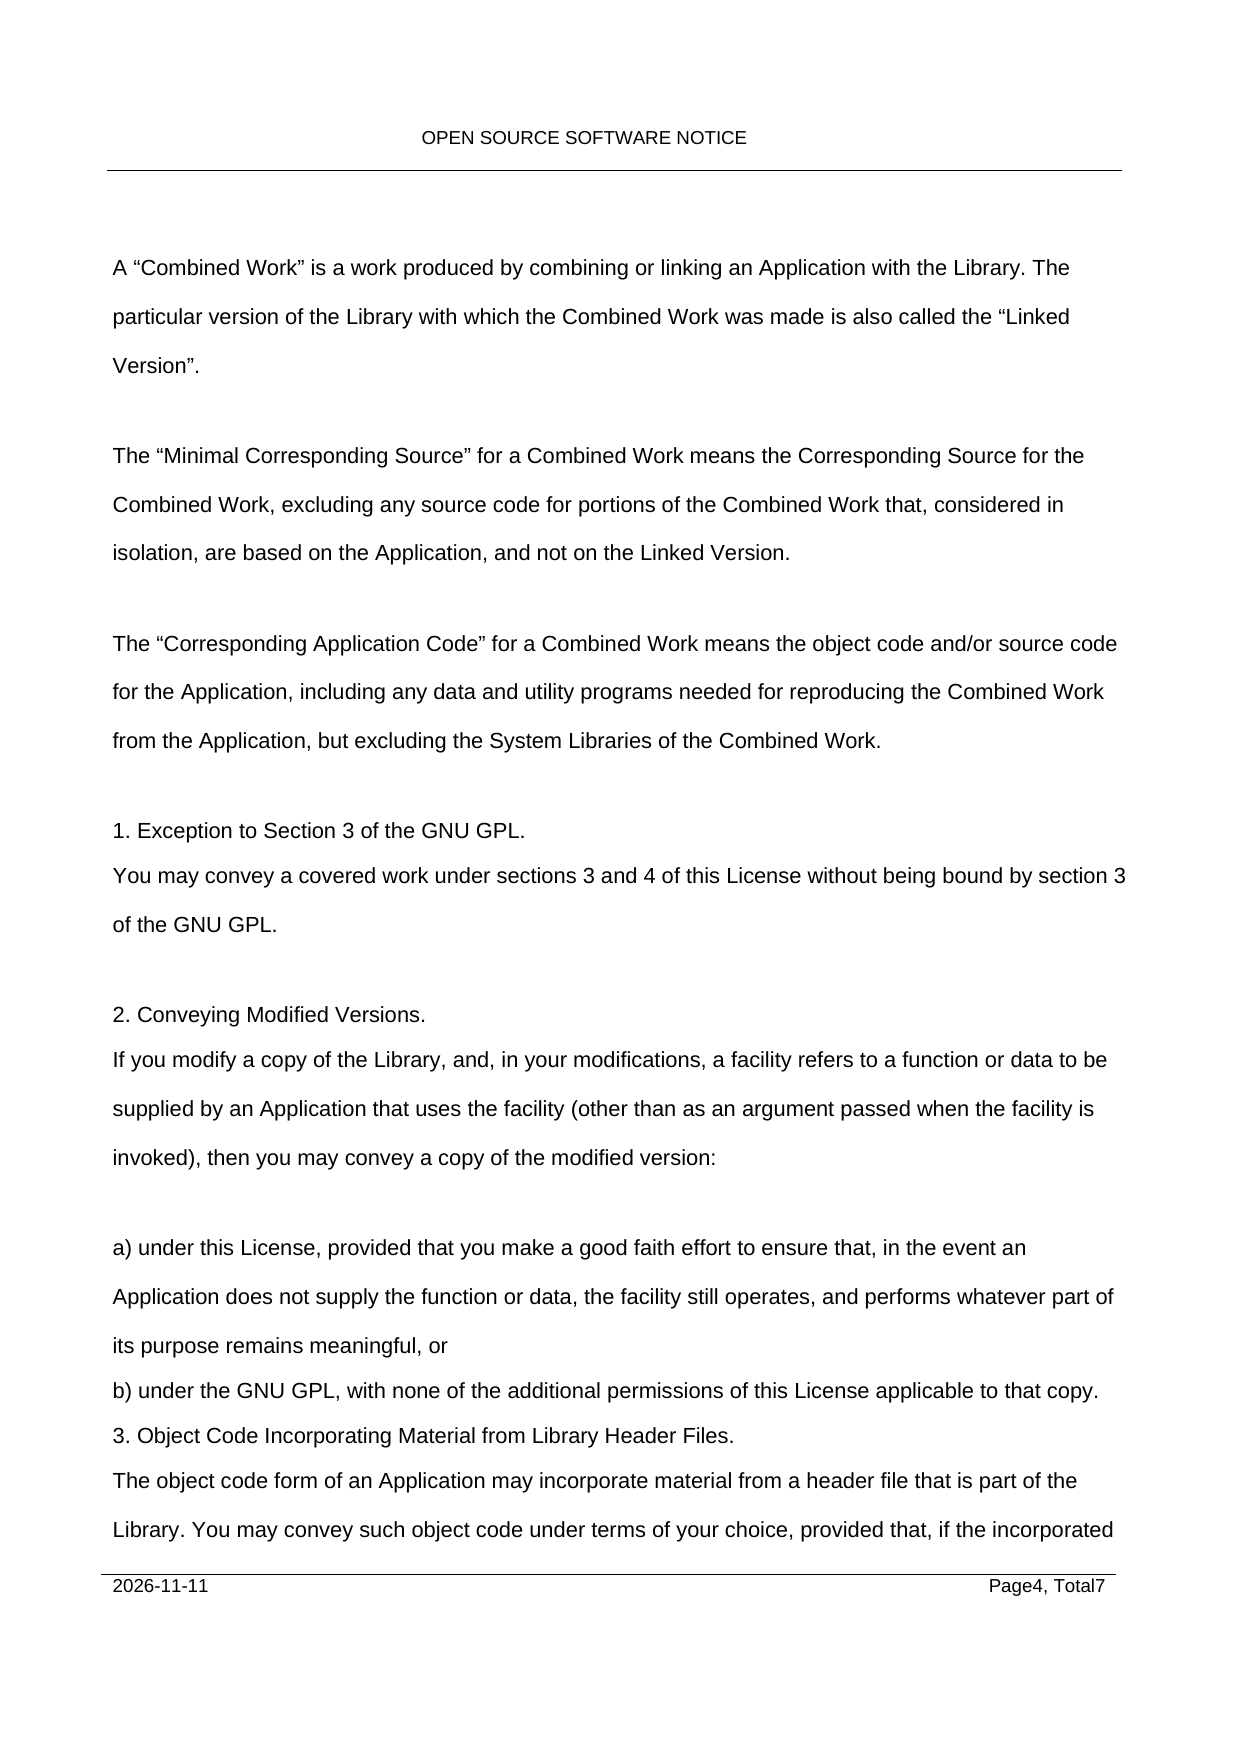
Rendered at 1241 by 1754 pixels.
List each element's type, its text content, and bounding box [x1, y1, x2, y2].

text b) under the GNU GPL, with none of the additional permissions of this License applicable to that copy. [112, 1374, 1128, 1407]
text You may convey a covered work under sections 3 and 4 of this License without being bound by section 3 of the GNU GPL. [112, 860, 1128, 941]
text A “Combined Work” is a work produced by combining or linking an Application with the Library. The particular version of the Library with which the Combined Work was made is also called the “Linked Version”. [112, 251, 1128, 381]
text If you modify a copy of the Library, and, in your modifications, a facility refers to a function or data to be supplied by an Application that uses the facility (other than as an argument passed when the facility is invoked), then you may convey a copy of the modified version: [112, 1044, 1128, 1174]
text 2. Conveying Modified Versions. [112, 999, 1128, 1031]
text The “Corresponding Application Code” for a Combined Work means the object code and/or source code for the Application, including any data and utility programs needed for reproducing the Combined Work from the Application, but excluding the System Libraries of the Combined Work. [112, 627, 1128, 757]
text a) under this License, provided that you make a good faith effort to ensure that, in the event an Application does not supply the function or data, the facility still operates, and performs whatever part of its purpose remains meaningful, or [112, 1231, 1128, 1361]
text 1. Exception to Section 3 of the GNU GPL. [112, 814, 1128, 847]
text The “Minimal Corresponding Source” for a Combined Work means the Corresponding Source for the Combined Work, excluding any source code for portions of the Combined Work that, considered in isolation, are based on the Application, and not on the Linked Version. [112, 439, 1128, 569]
text 3. Object Code Incorporating Material from Library Header Files. [112, 1419, 1128, 1452]
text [112, 1464, 1128, 1546]
